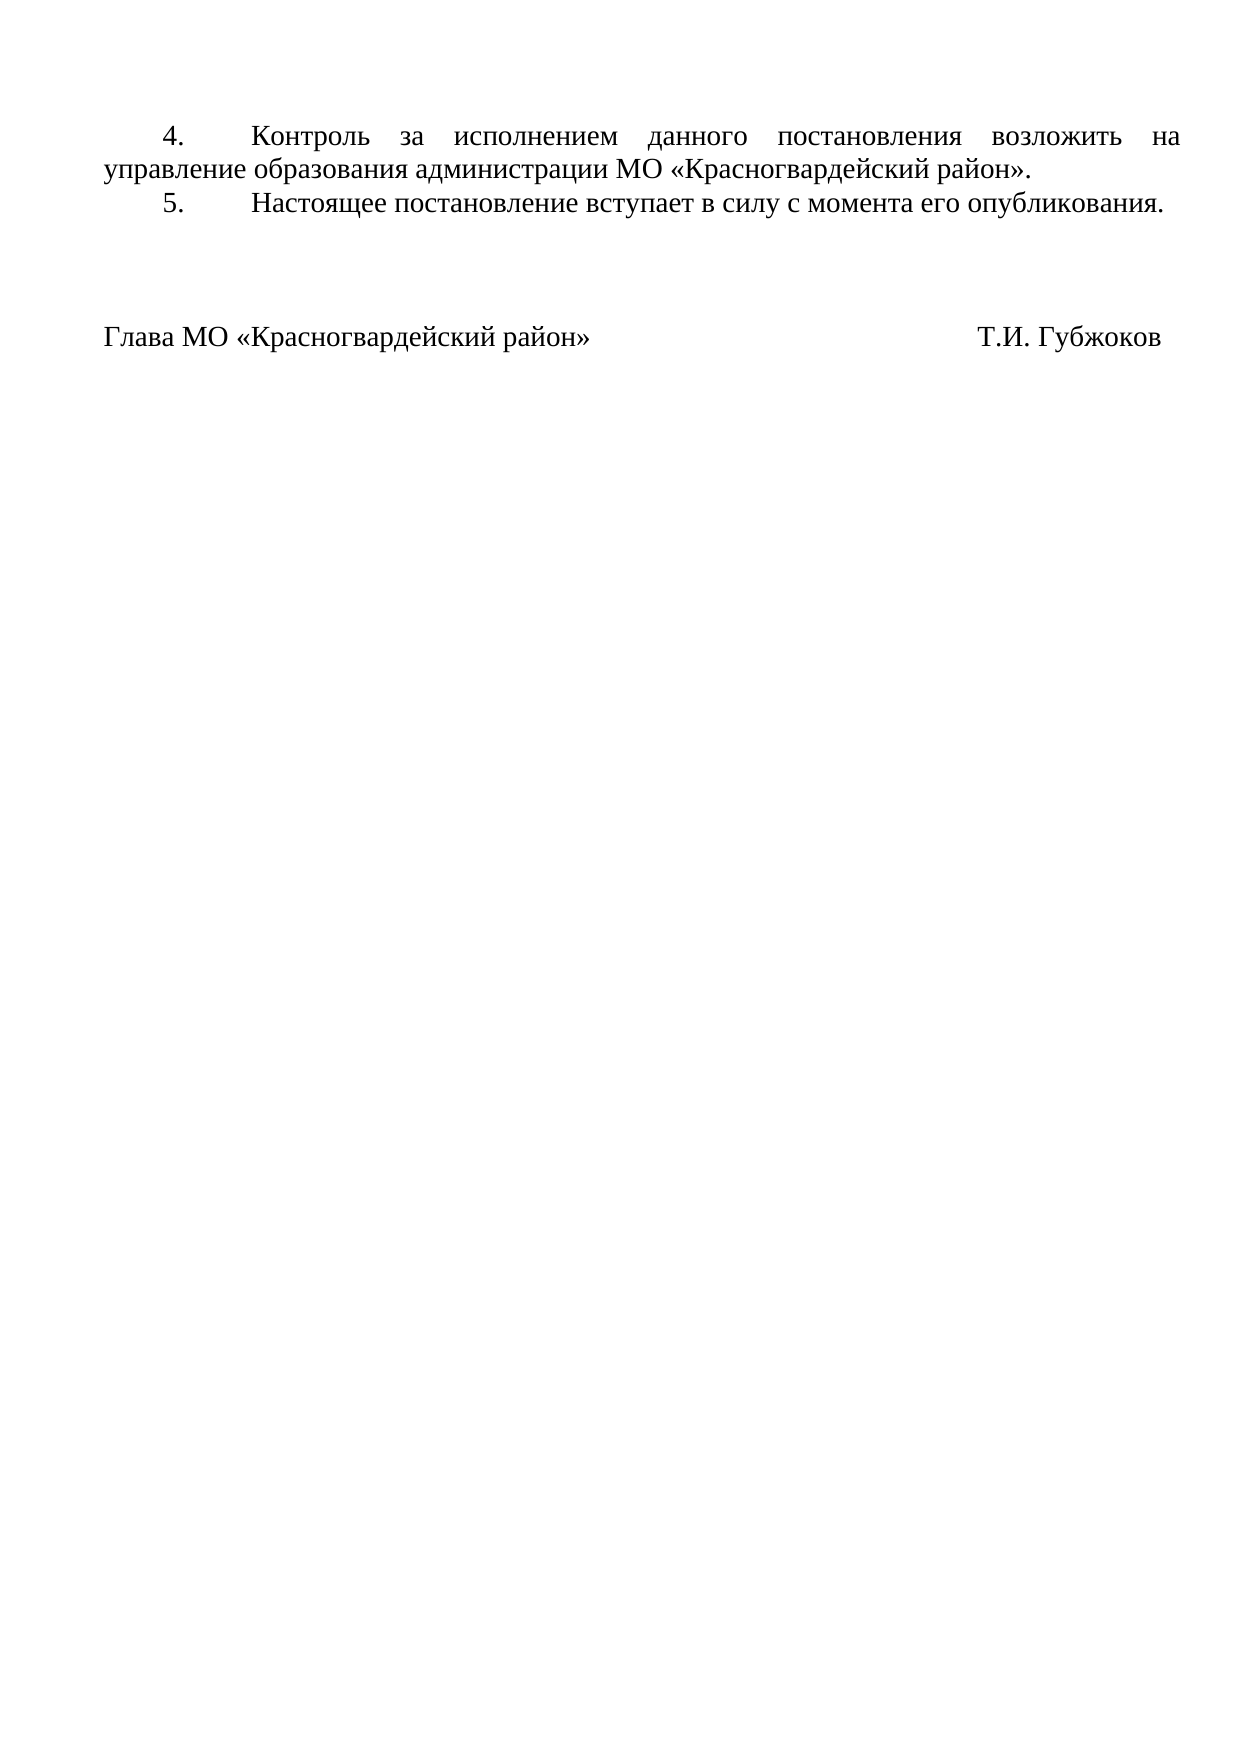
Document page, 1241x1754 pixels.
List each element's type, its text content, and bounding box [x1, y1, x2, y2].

list Настоящее постановление вступает в силу с момента его опубликования. [103, 185, 1181, 219]
list Контроль за исполнением данного постановления возложить на управление образования администрации МО «Красногвардейский район». [103, 118, 1181, 185]
text Глава МО «Красногвардейский район» Т.И. Губжоков [103, 319, 1181, 353]
